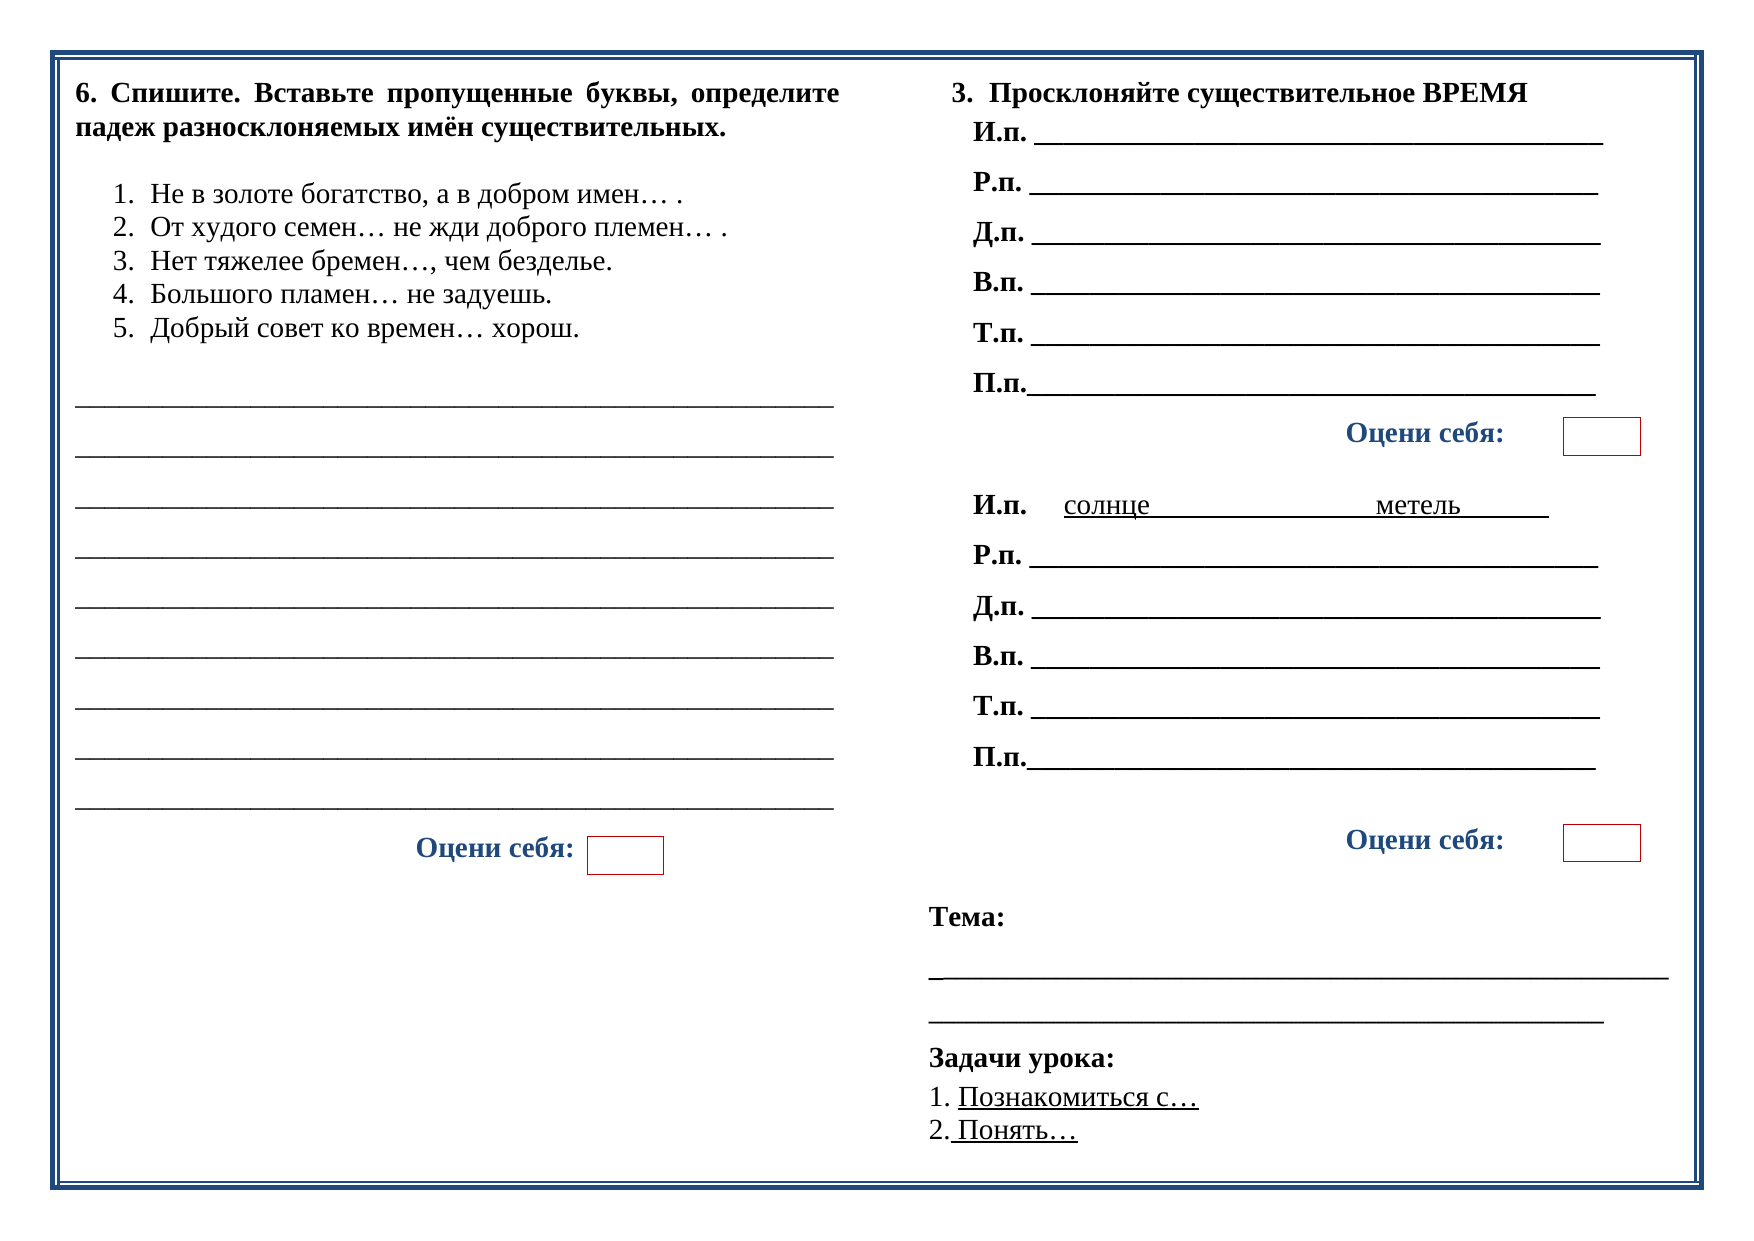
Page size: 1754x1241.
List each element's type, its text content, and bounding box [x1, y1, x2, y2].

list Добрый совет ко времен… хорош. [113, 310, 840, 343]
text 6. Спишите. Вставьте пропущенные буквы, определите падеж разносклоняемых имён существительных. [75, 75, 840, 142]
list Р.п. _______________________________________ [973, 164, 1679, 197]
list Не в золоте богатство, а в добром имен… . [113, 176, 840, 209]
list В.п. _______________________________________ [973, 264, 1679, 298]
list Р.п. _______________________________________ [973, 537, 1679, 571]
list Оцени себя: [989, 416, 1679, 449]
list И.п. _______________________________________ [973, 114, 1679, 147]
list Тема:_________________________________________________________________________________________________________________ [929, 899, 1679, 1026]
list П.п._______________________________________ [973, 739, 1679, 772]
list Д.п. _______________________________________ [973, 214, 1679, 248]
list Просклоняйте существительное ВРЕМЯ [951, 75, 1679, 109]
list 1. Познакомиться с… [929, 1079, 1679, 1112]
text ____________________________________________________________________________________________________________________________________________________________________________________________________________________________________________________________________________________________________________________________________________________________________________________________________________________________________________________________________________________ [75, 377, 840, 813]
list От худого семен… не жди доброго племен… . [113, 209, 840, 243]
text 2. Понять… [914, 1112, 1679, 1146]
list Д.п. _______________________________________ [973, 588, 1679, 621]
list Нет тяжелее бремен…, чем безделье. [113, 243, 840, 276]
list В.п. _______________________________________ [973, 638, 1679, 672]
list П.п._______________________________________ [973, 365, 1679, 399]
list Т.п. _______________________________________ [973, 688, 1679, 722]
list Оцени себя: [989, 822, 1679, 856]
list Т.п. _______________________________________ [973, 315, 1679, 348]
list Задачи урока: [929, 1040, 1679, 1074]
list Большого пламен… не задуешь. [113, 276, 840, 310]
list Оцени себя: [150, 830, 840, 863]
list И.п. солнце метель______ [973, 487, 1679, 521]
